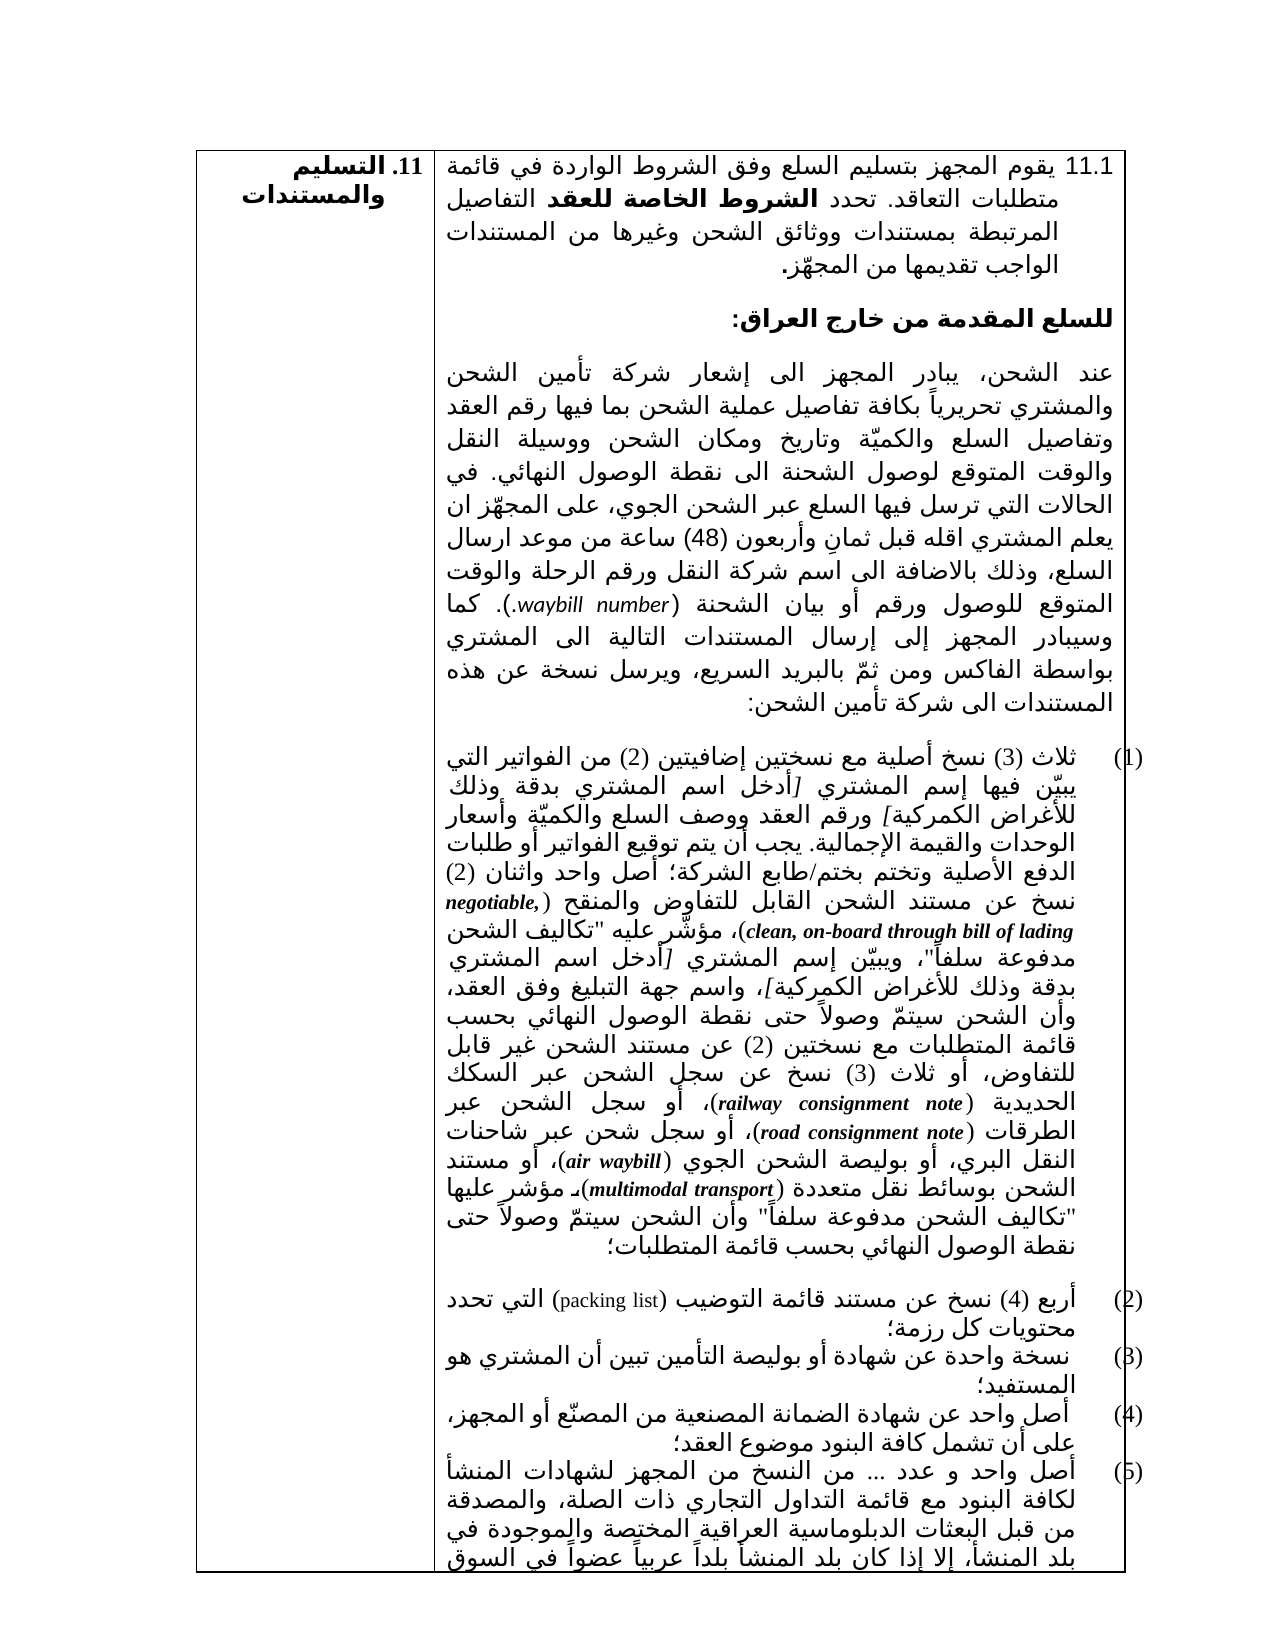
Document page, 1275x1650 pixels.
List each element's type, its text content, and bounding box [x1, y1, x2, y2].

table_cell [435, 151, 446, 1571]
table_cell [197, 151, 434, 1571]
